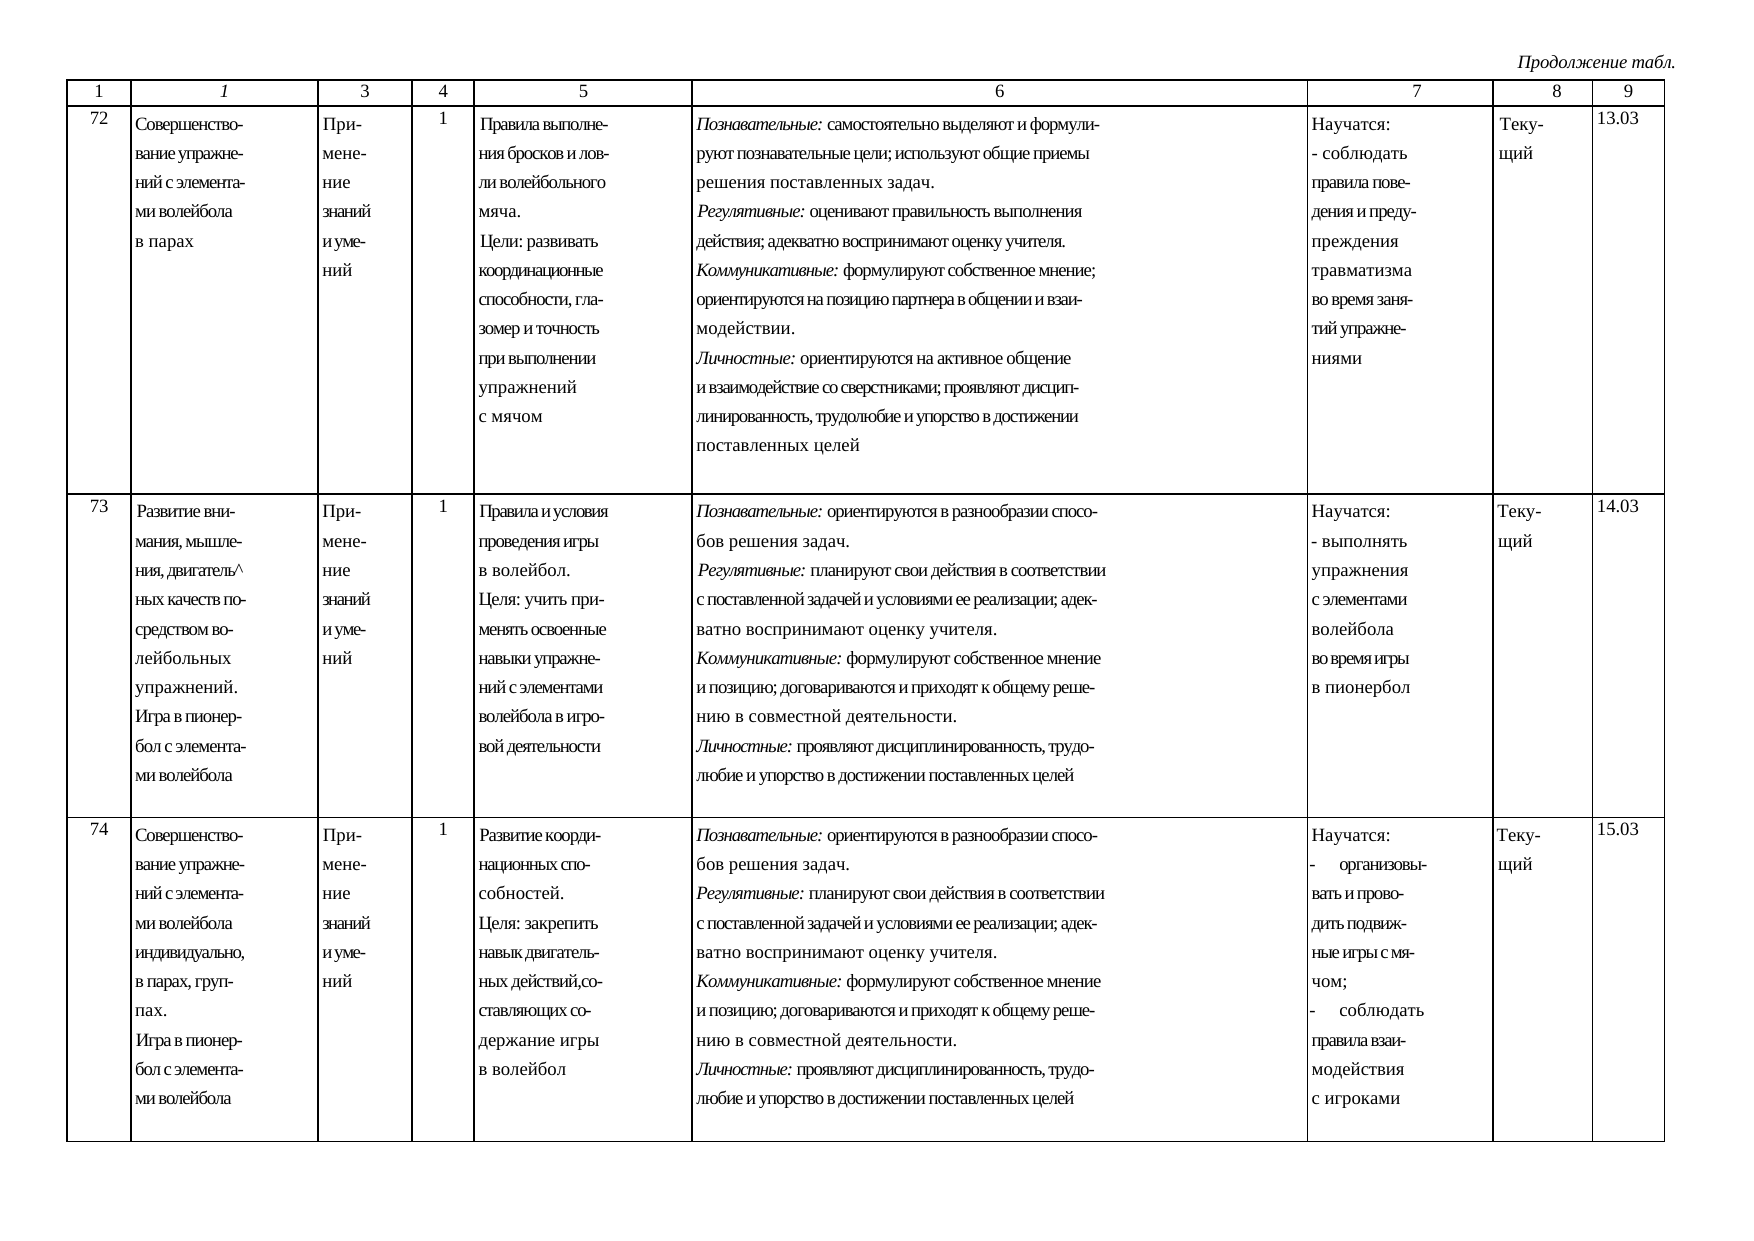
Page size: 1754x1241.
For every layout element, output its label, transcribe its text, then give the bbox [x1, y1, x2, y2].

table_cell Научатся: - организовы- вать и прово- дить подвиж- ные игры с мя- чом; - соблюдать правила взаи- модействия с игроками [1308, 818, 1492, 1141]
table_cell 14.03 [1593, 495, 1664, 816]
table_cell 13.03 [1593, 107, 1664, 493]
table_header 9 [1593, 81, 1664, 105]
table_cell Теку- щий [1494, 495, 1592, 816]
table_cell Совершенство- вание упражне- ний с элемента- ми волейбола в парах [132, 107, 317, 493]
text Продолжение табл. [75, 51, 1676, 73]
table_cell Научатся: - соблюдать правила пове- дения и преду- преждения травматизма во время заня- тий упражне- ниями [1308, 107, 1492, 493]
table_header 4 [413, 81, 473, 105]
table_cell 1 [413, 107, 473, 493]
table_cell Совершенство- вание упражне- ний с элемента- ми волейбола индивидуально, в парах, груп- пах. Игра в пионер- бол с элемента- ми волейбола [132, 818, 317, 1141]
table_header 1 [68, 81, 130, 105]
table_cell 73 [68, 495, 130, 816]
table_cell При- мене- ние знаний и уме- ний [319, 107, 411, 493]
table_cell Научатся: - выполнять упражнения с элементами волейбола во время игры в пионербол [1308, 495, 1492, 816]
table_cell При- мене- ние знаний и уме- ний [319, 495, 411, 816]
table_header 1 [132, 81, 317, 105]
table_header 8 [1494, 81, 1592, 105]
table_cell При- мене- ние знаний и уме- ний [319, 818, 411, 1141]
table_cell Правила и условия проведения игры в волейбол. Целя: учить при- менять освоенные навыки упражне- ний с элементами волейбола в игро- вой деятельности [475, 495, 691, 816]
table_cell Развитие вни- мания, мышле- ния, двигатель^ ных качеств по- средством во- лейбольных упражнений. Игра в пионер- бол с элемента- ми волейбола [132, 495, 317, 816]
table_header 5 [475, 81, 691, 105]
table_cell Правила выполне- ния бросков и лов- ли волейбольного мяча. Цели: развивать координационные способности, гла- зомер и точность при выполнении упражнений с мячом [475, 107, 691, 493]
table_cell Теку- щий [1494, 107, 1592, 493]
table_cell Познавательные: самостоятельно выделяют и формули- руют познавательные цели; используют общие приемы решения поставленных задач. Регулятивные: оценивают правильность выполнения действия; адекватно воспринимают оценку учителя. Коммуникативные: формулируют собственное мнение; ориентируются на позицию партнера в общении и взаи- модействии. Личностные: ориентируются на активное общение и взаимодействие со сверстниками; проявляют дисцип- линированность, трудолюбие и упорство в достижении поставленных целей [693, 107, 1307, 493]
table_cell 1 [413, 818, 473, 1141]
table_cell Познавательные: ориентируются в разнообразии спосо- бов решения задач. Регулятивные: планируют свои действия в соответствии с поставленной задачей и условиями ее реализации; адек- ватно воспринимают оценку учителя. Коммуникативные: формулируют собственное мнение и позицию; договариваются и приходят к общему реше- нию в совместной деятельности. Личностные: проявляют дисциплинированность, трудо- любие и упорство в достижении поставленных целей [693, 818, 1307, 1141]
table_cell 15.03 [1593, 818, 1664, 1141]
table_header 3 [319, 81, 411, 105]
table_header 6 [693, 81, 1307, 105]
table_cell 1 [413, 495, 473, 816]
table_cell Познавательные: ориентируются в разнообразии спосо- бов решения задач. Регулятивные: планируют свои действия в соответствии с поставленной задачей и условиями ее реализации; адек- ватно воспринимают оценку учителя. Коммуникативные: формулируют собственное мнение и позицию; договариваются и приходят к общему реше- нию в совместной деятельности. Личностные: проявляют дисциплинированность, трудо- любие и упорство в достижении поставленных целей [693, 495, 1307, 816]
table_cell Теку- щий [1494, 818, 1592, 1141]
table_cell 74 [68, 818, 130, 1141]
table_cell 72 [68, 107, 130, 493]
table_header 7 [1308, 81, 1492, 105]
table_cell Развитие коорди- национных спо- собностей. Целя: закрепить навык двигатель- ных действий,со- ставляющих со- держание игры в волейбол [475, 818, 691, 1141]
